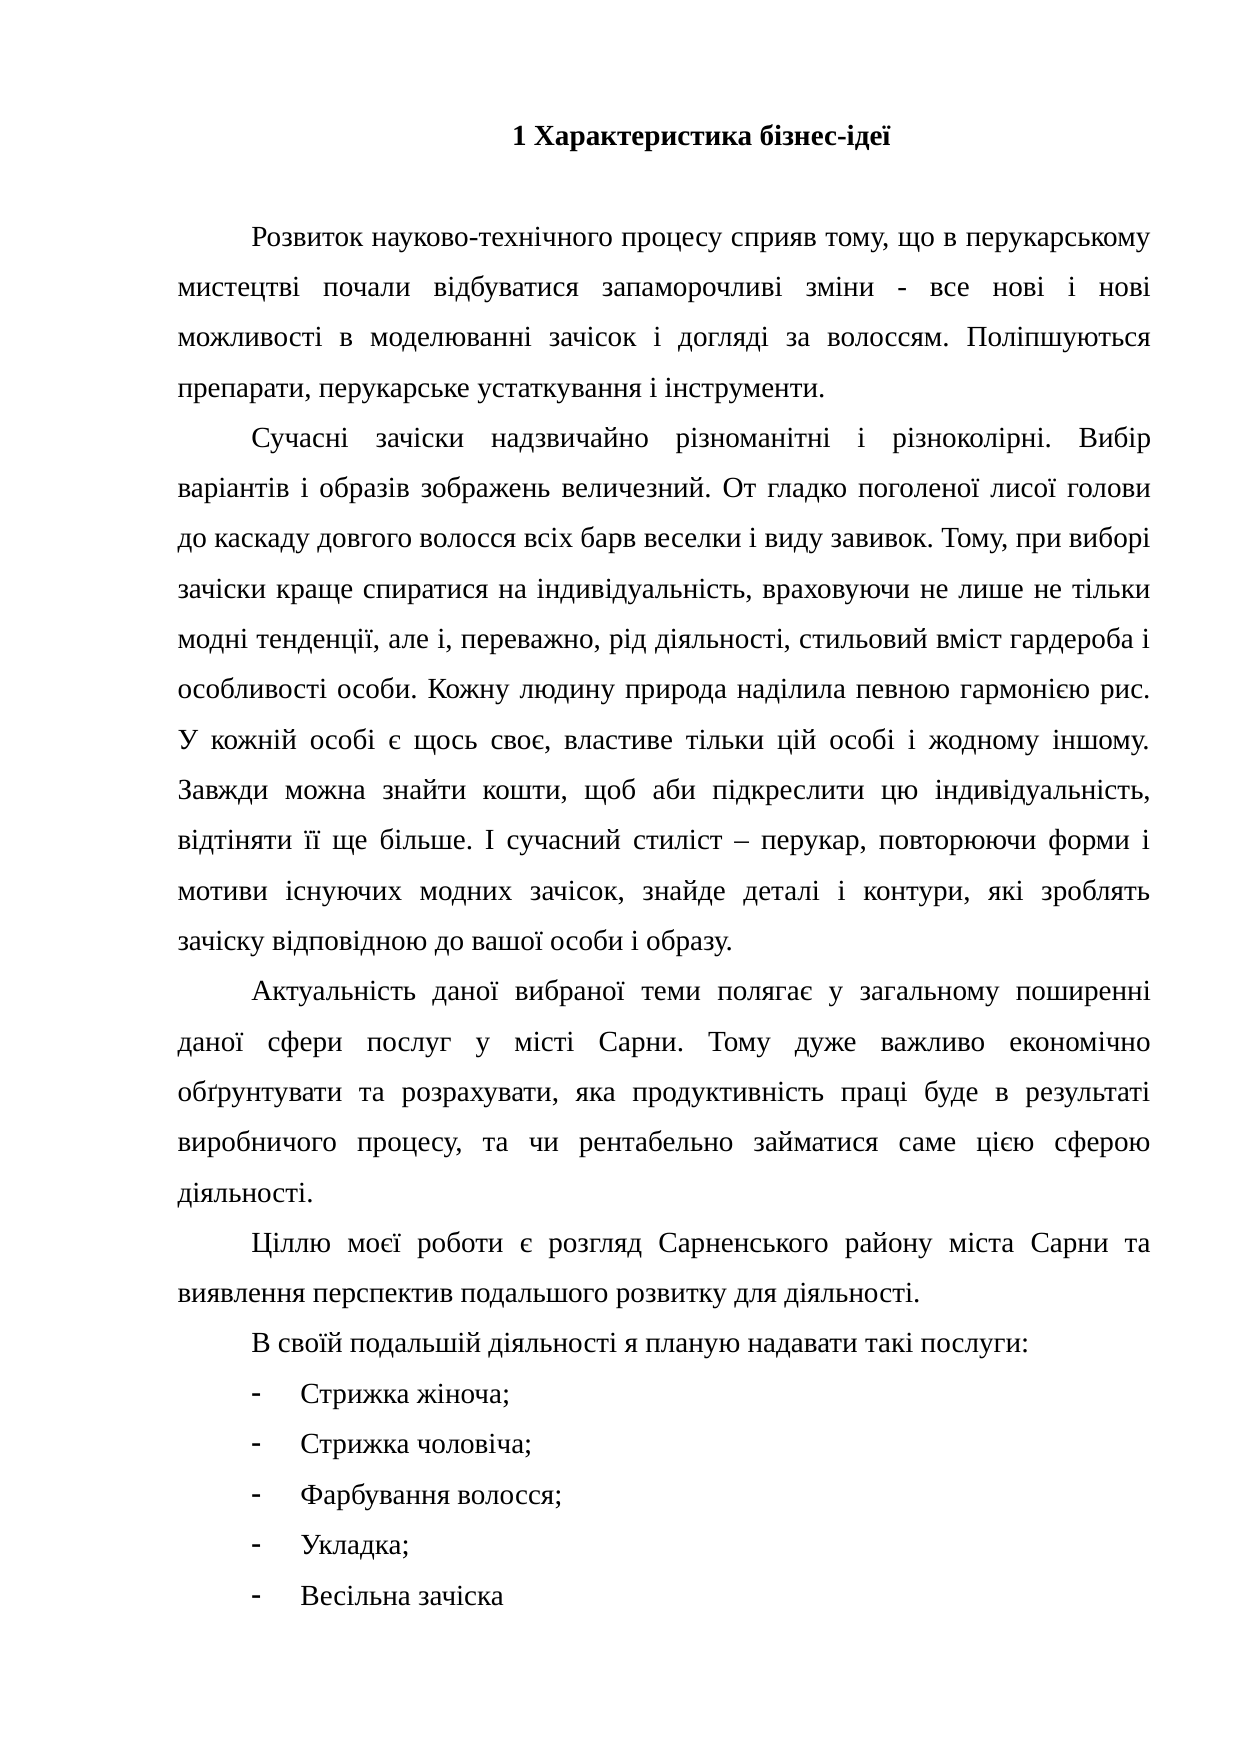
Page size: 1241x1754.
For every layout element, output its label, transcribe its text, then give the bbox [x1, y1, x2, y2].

text Ціллю моєї роботи є розгляд Сарненського району міста Сарни та виявлення перспектив подальшого розвитку для діяльності. [177, 1225, 1152, 1309]
text Актуальність даної вибраної теми полягає у загальному поширенні даної сфери послуг у місті Сарни. Тому дуже важливо економічно обґрунтувати та розрахувати, яка продуктивність праці буде в результаті виробничого процесу, та чи рентабельно займатися саме цією сферою діяльності. [177, 973, 1152, 1208]
text Сучасні зачіски надзвичайно різноманітні і різноколірні. Вибір варіантів і образів зображень величезний. От гладко поголеної лисої голови до каскаду довгого волосся всіх барв веселки і виду завивок. Тому, при виборі зачіски краще спиратися на індивідуальність, враховуючи не лише не тільки модні тенденції, але і, переважно, рід діяльності, стильовий вміст гардероба і особливості особи. Кожну людину природа наділила певною гармонією рис. У кожній особі є щось своє, властиве тільки цій особі і жодному іншому. Завжди можна знайти кошти, щоб аби підкреслити цю індивідуальність, відтіняти її ще більше. І сучасний стиліст – перукар, повторюючи форми і мотиви існуючих модних зачісок, знайде деталі і контури, які зроблять зачіску відповідною до вашої особи і образу. [177, 420, 1152, 957]
list Укладка; [177, 1527, 1152, 1561]
text 1 Характеристика бізнес-ідеї [177, 118, 1152, 152]
list Весільна зачіска [177, 1578, 1152, 1611]
list Фарбування волосся; [177, 1477, 1152, 1510]
text Розвиток науково-технічного процесу сприяв тому, що в перукарському мистецтві почали відбуватися запаморочливі зміни - все нові і нові можливості в моделюванні зачісок і догляді за волоссям. Поліпшуються препарати, перукарське устаткування і інструменти. [177, 219, 1152, 403]
list Стрижка чоловіча; [177, 1426, 1152, 1460]
text В своїй подальшій діяльності я планую надавати такі послуги: [177, 1326, 1152, 1359]
list Стрижка жіноча; [177, 1376, 1152, 1409]
